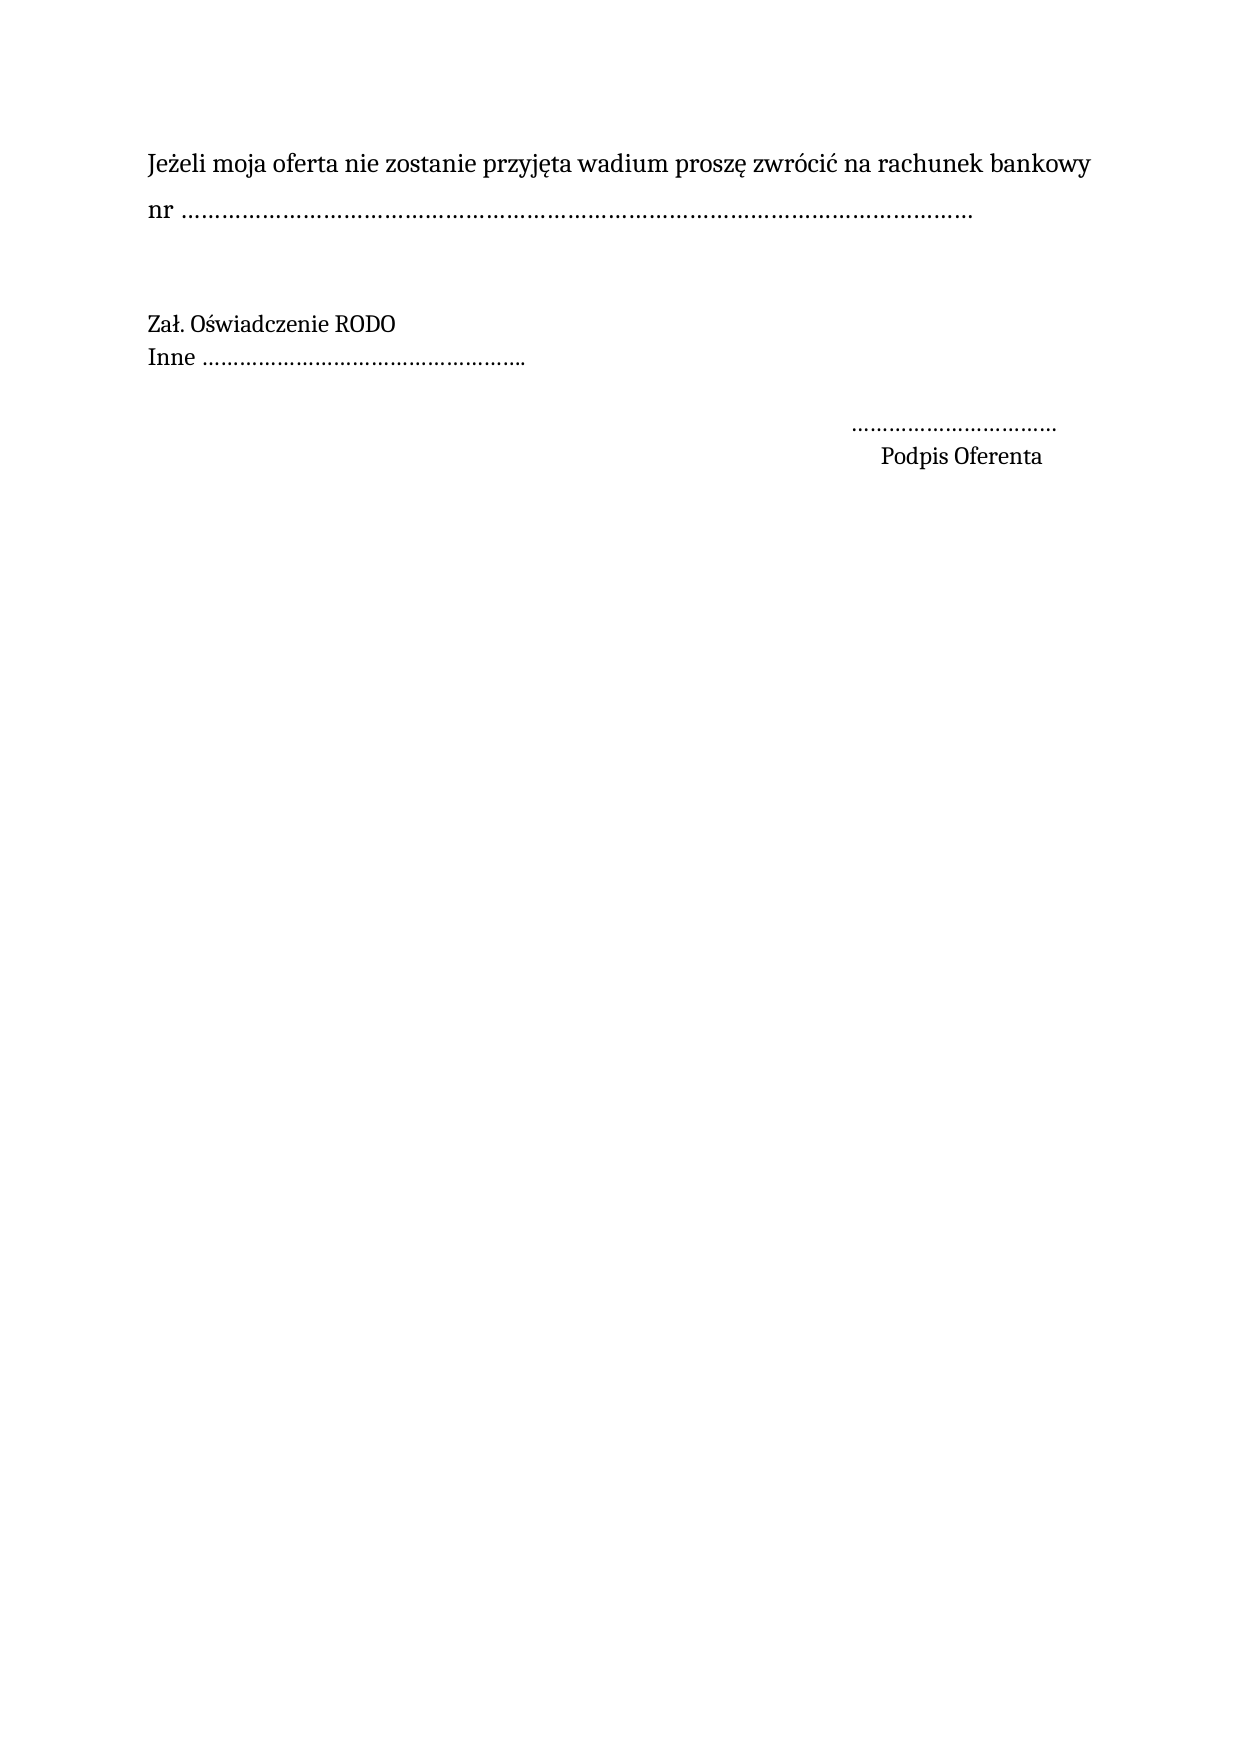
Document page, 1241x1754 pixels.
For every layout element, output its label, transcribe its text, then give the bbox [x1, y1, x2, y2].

text Inne ……………………………………………. [148, 343, 1093, 371]
text Podpis Oferenta [148, 442, 1093, 471]
text Jeżeli moja oferta nie zostanie przyjęta wadium proszę zwrócić na rachunek bankowy nr ……………………………………………………………………………………………………… [148, 148, 1093, 225]
text Zał. Oświadczenie RODO [148, 310, 1093, 338]
text …………………………… [148, 409, 1093, 437]
